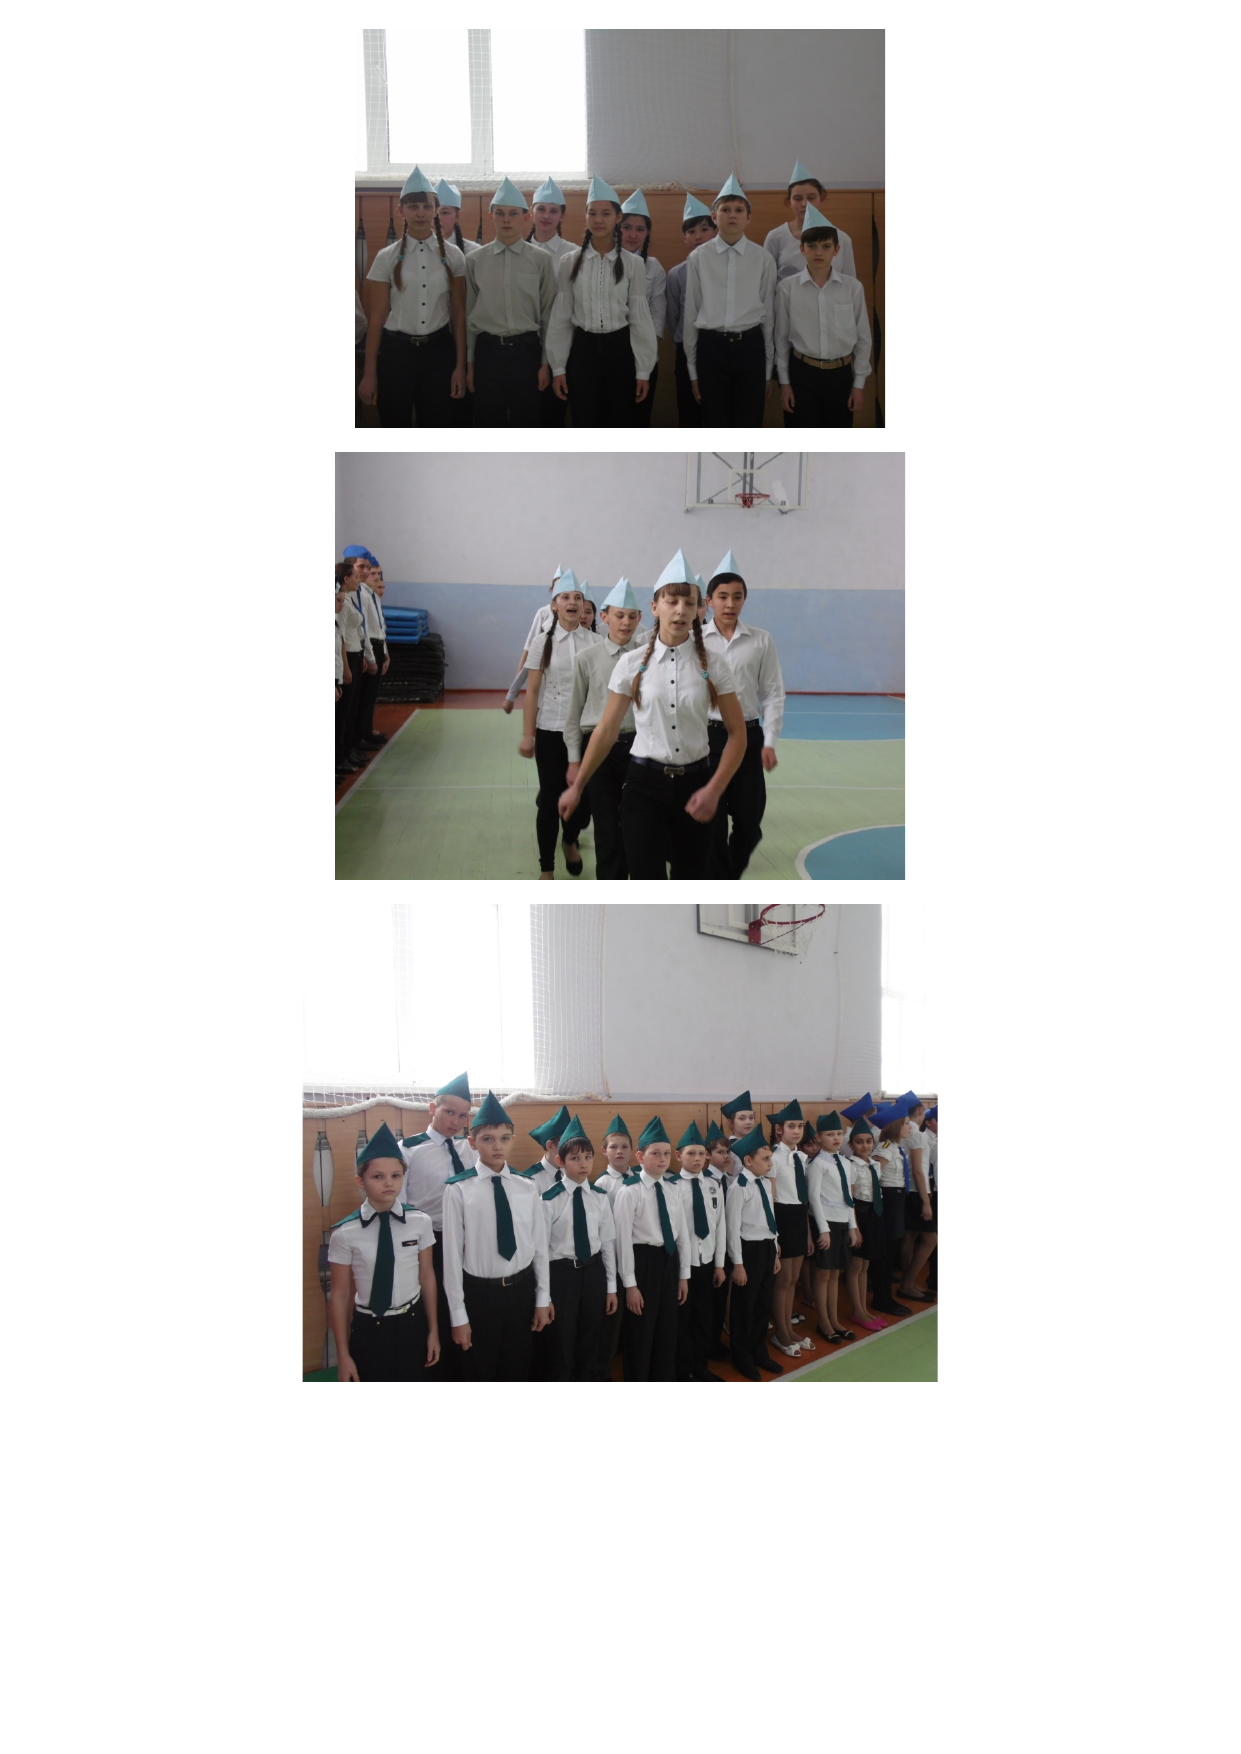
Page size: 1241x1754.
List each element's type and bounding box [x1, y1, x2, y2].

picture [355, 29, 886, 428]
picture [335, 452, 906, 880]
picture [302, 904, 938, 1382]
